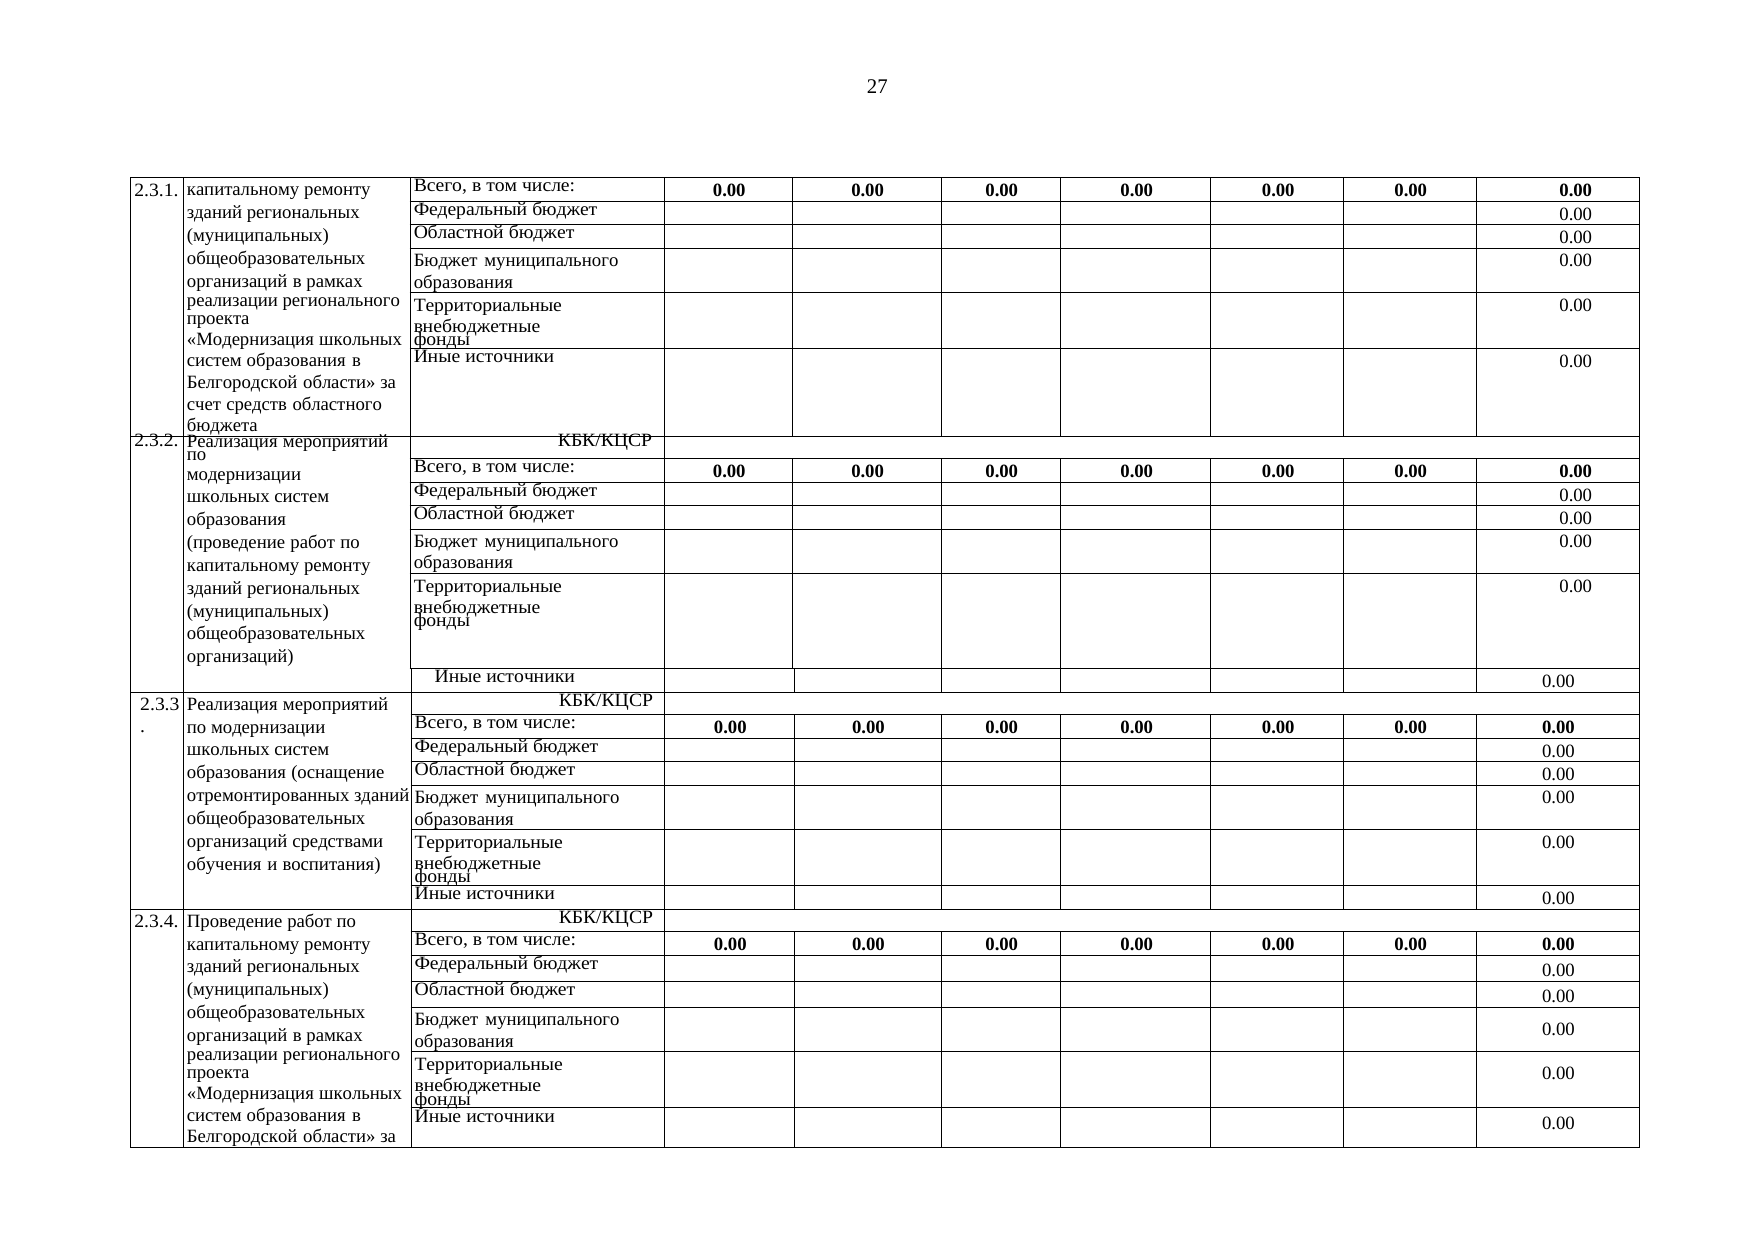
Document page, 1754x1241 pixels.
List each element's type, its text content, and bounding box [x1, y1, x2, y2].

table_cell [1211, 1108, 1343, 1147]
table_cell [1344, 349, 1476, 436]
table_cell [1061, 1008, 1210, 1051]
table_cell 0.00 [1477, 739, 1639, 761]
table_cell [942, 574, 1060, 668]
table_cell 0.00 [1477, 956, 1639, 981]
table_cell 0.00 [942, 178, 1060, 201]
table_cell [1061, 830, 1210, 885]
table_cell [1061, 762, 1210, 784]
table_cell [665, 225, 792, 247]
table_cell [665, 830, 794, 885]
table_cell [1211, 982, 1343, 1007]
table_cell Федеральный бюджет [411, 202, 664, 224]
table_cell 0.00 [1061, 459, 1210, 482]
table_cell 0.00 [1061, 715, 1210, 738]
table_cell [942, 506, 1060, 528]
table_cell [942, 739, 1060, 761]
table_cell [1061, 506, 1210, 528]
table_cell [1061, 1108, 1210, 1147]
table_cell [793, 483, 941, 505]
table_cell 0.00 [795, 715, 941, 738]
table_cell [1061, 956, 1210, 981]
table_cell [1344, 786, 1476, 829]
table_cell КБК/КЦСР [412, 693, 664, 714]
table_cell Федеральный бюджет [411, 483, 664, 505]
table_cell 0.00 [1061, 932, 1210, 955]
table_cell [1344, 956, 1476, 981]
table_cell 0.00 [1477, 1052, 1639, 1107]
table_cell 0.00 [665, 178, 792, 201]
table_cell [1344, 886, 1476, 909]
table_cell [1211, 530, 1343, 573]
table_cell Бюджет муниципального образования [411, 530, 664, 573]
table_cell [795, 669, 941, 692]
table_cell [795, 786, 941, 829]
table_cell [1211, 1008, 1343, 1051]
table_cell Федеральный бюджет [412, 956, 664, 981]
table_cell [665, 1108, 794, 1147]
table_cell [1061, 483, 1210, 505]
table_cell [1344, 1008, 1476, 1051]
table_cell [793, 225, 941, 247]
table_cell Областной бюджет [411, 225, 664, 247]
table_cell [1211, 1052, 1343, 1107]
table_cell 2.3.2. [131, 437, 183, 668]
table_cell [793, 202, 941, 224]
table_cell 0.00 [1477, 178, 1639, 201]
table_cell [665, 437, 1639, 458]
table_cell [942, 202, 1060, 224]
table_cell [795, 762, 941, 784]
table_cell [795, 982, 941, 1007]
table_cell [184, 668, 411, 692]
table_cell [942, 483, 1060, 505]
table_cell [665, 910, 1639, 931]
table_cell 0.00 [1211, 932, 1343, 955]
table_cell [665, 762, 794, 784]
table_cell 0.00 [942, 932, 1060, 955]
table_cell Территориальные внебюджетные фонды [411, 293, 664, 348]
table_cell [942, 1052, 1060, 1107]
table_cell [1344, 1108, 1476, 1147]
table_cell [1061, 574, 1210, 668]
table_cell [1061, 202, 1210, 224]
table_cell [1061, 293, 1210, 348]
table_cell [1061, 225, 1210, 247]
table_cell [1344, 762, 1476, 784]
table_cell [665, 669, 794, 692]
table_cell [1344, 1052, 1476, 1107]
table_cell 0.00 [1477, 762, 1639, 784]
table_cell Территориальные внебюджетные фонды [412, 1052, 664, 1107]
table_cell Областной бюджет [412, 762, 664, 784]
table_cell [793, 506, 941, 528]
table_cell [665, 1052, 794, 1107]
table_cell [942, 669, 1060, 692]
table_cell [1211, 349, 1343, 436]
table_cell 0.00 [1477, 574, 1639, 668]
table_cell Всего, в том числе: [411, 178, 664, 201]
table_cell [1211, 669, 1343, 692]
table_cell [665, 886, 794, 909]
table_cell Всего, в том числе: [412, 715, 664, 738]
table_cell [1211, 225, 1343, 247]
table_cell 0.00 [1344, 932, 1476, 955]
table_cell 0.00 [1477, 1008, 1639, 1051]
table_cell [942, 956, 1060, 981]
table_cell [1211, 739, 1343, 761]
table_cell [665, 530, 792, 573]
table_cell [795, 830, 941, 885]
table_cell [1211, 293, 1343, 348]
table_cell [1211, 786, 1343, 829]
table_cell Реализация мероприятий по модернизации школьных систем образования (проведение работ по капитальному ремонту зданий региональных (муниципальных) общеобразовательных организаций) [184, 437, 410, 668]
table_cell 0.00 [1477, 932, 1639, 955]
table_cell [1211, 249, 1343, 292]
table_cell [795, 1008, 941, 1051]
table_cell [942, 530, 1060, 573]
table_cell [665, 349, 792, 436]
table_cell 0.00 [1477, 202, 1639, 224]
table_cell [1061, 982, 1210, 1007]
table_cell 0.00 [665, 932, 794, 955]
table_cell 0.00 [793, 459, 941, 482]
table_cell 0.00 [1344, 178, 1476, 201]
table_cell [1344, 530, 1476, 573]
table_cell Проведение работ по капитальному ремонту зданий региональных (муниципальных) общеобразовательных организаций в рамках реализации регионального проекта «Модернизация школьных систем образования в Белгородской области» за счет средств городского округа [184, 910, 411, 1147]
table_cell [1061, 739, 1210, 761]
table_cell [942, 982, 1060, 1007]
table_cell [1344, 669, 1476, 692]
table_cell [1344, 293, 1476, 348]
table_cell 0.00 [1477, 830, 1639, 885]
table_cell [942, 1108, 1060, 1147]
table_cell [795, 739, 941, 761]
table_cell [665, 956, 794, 981]
table_cell [942, 349, 1060, 436]
table_cell [665, 293, 792, 348]
table_cell Территориальные внебюджетные фонды [411, 574, 664, 668]
table_cell [795, 886, 941, 909]
table_cell 0.00 [793, 178, 941, 201]
table_cell [665, 786, 794, 829]
table_cell 0.00 [1477, 715, 1639, 738]
table_cell 0.00 [1477, 249, 1639, 292]
table_cell 0.00 [1477, 1108, 1639, 1147]
table_cell [942, 1008, 1060, 1051]
table_cell Иные источники [411, 349, 664, 436]
table_cell 0.00 [1477, 293, 1639, 348]
table_cell [1211, 202, 1343, 224]
table_cell [1344, 574, 1476, 668]
table_cell [942, 886, 1060, 909]
table_cell [942, 830, 1060, 885]
table_cell Бюджет муниципального образования [411, 249, 664, 292]
table_cell 0.00 [942, 459, 1060, 482]
table_cell 0.00 [1477, 786, 1639, 829]
table_cell 0.00 [1477, 483, 1639, 505]
table_cell [1211, 762, 1343, 784]
table_cell [1344, 202, 1476, 224]
table_cell [665, 982, 794, 1007]
table_cell КБК/КЦСР [411, 437, 664, 458]
table_cell [1344, 739, 1476, 761]
table_cell [1061, 1052, 1210, 1107]
table_cell 0.00 [1344, 715, 1476, 738]
table_cell 0.00 [1477, 530, 1639, 573]
table_cell [942, 786, 1060, 829]
table_cell [942, 762, 1060, 784]
table_cell 0.00 [1211, 715, 1343, 738]
table_cell 2.3.1. [131, 178, 183, 436]
table_cell Иные источники [412, 669, 664, 692]
table_cell 0.00 [1477, 669, 1639, 692]
table_cell [795, 1108, 941, 1147]
table_cell [1061, 669, 1210, 692]
table_cell [665, 202, 792, 224]
table_cell [793, 349, 941, 436]
table_cell [665, 506, 792, 528]
table_cell [1211, 830, 1343, 885]
table_cell Областной бюджет [411, 506, 664, 528]
table_cell Реализация мероприятий по модернизации школьных систем образования (оснащение отремонтированных зданий общеобразовательных организаций средствами обучения и воспитания) [184, 693, 411, 909]
table_cell Бюджет муниципального образования [412, 1008, 664, 1051]
table_cell [795, 1052, 941, 1107]
table_cell [795, 956, 941, 981]
table_cell 2.3.3. [131, 693, 183, 909]
table_cell [1344, 483, 1476, 505]
table_cell [665, 739, 794, 761]
table_cell 0.00 [1477, 459, 1639, 482]
table_cell 0.00 [1211, 178, 1343, 201]
table_cell [1061, 886, 1210, 909]
table_cell 0.00 [665, 715, 794, 738]
table_cell [665, 574, 792, 668]
table_cell [1344, 225, 1476, 247]
table_cell [665, 693, 1639, 714]
table_cell [665, 249, 792, 292]
table_cell 0.00 [1211, 459, 1343, 482]
table_cell [1211, 886, 1343, 909]
table_cell [1344, 506, 1476, 528]
table_cell 0.00 [1477, 225, 1639, 247]
table_cell [1211, 506, 1343, 528]
table_cell [1211, 483, 1343, 505]
table_cell [793, 530, 941, 573]
table_cell Иные источники [412, 1108, 664, 1147]
table_cell Территориальные внебюджетные фонды [412, 830, 664, 885]
table_cell [793, 293, 941, 348]
table_cell 0.00 [1477, 982, 1639, 1007]
table_cell КБК/КЦСР [412, 910, 664, 931]
table_cell 0.00 [1061, 178, 1210, 201]
table_cell Областной бюджет [412, 982, 664, 1007]
table_cell [793, 249, 941, 292]
table_cell [1061, 249, 1210, 292]
table_cell 0.00 [795, 932, 941, 955]
table_cell 0.00 [942, 715, 1060, 738]
table_cell 0.00 [1477, 886, 1639, 909]
table_cell [1344, 982, 1476, 1007]
table_cell [942, 225, 1060, 247]
table_cell Федеральный бюджет [412, 739, 664, 761]
table_cell 0.00 [1477, 349, 1639, 436]
table_cell 0.00 [1477, 506, 1639, 528]
table_cell 0.00 [665, 459, 792, 482]
table_cell [1061, 530, 1210, 573]
table_cell Иные источники [412, 886, 664, 909]
table_cell [1061, 349, 1210, 436]
table_cell Бюджет муниципального образования [412, 786, 664, 829]
table_cell [942, 293, 1060, 348]
table_cell [1211, 956, 1343, 981]
table_cell [665, 483, 792, 505]
table_cell [793, 574, 941, 668]
table_cell Всего, в том числе: [411, 459, 664, 482]
table_cell [942, 249, 1060, 292]
table_cell Всего, в том числе: [412, 932, 664, 955]
table_cell 0.00 [1344, 459, 1476, 482]
table_cell [1211, 574, 1343, 668]
table_cell [131, 668, 183, 692]
table_cell [1344, 830, 1476, 885]
table_cell [1061, 786, 1210, 829]
table_cell 2.3.4. [131, 910, 183, 1147]
table_cell [665, 1008, 794, 1051]
table_cell [1344, 249, 1476, 292]
